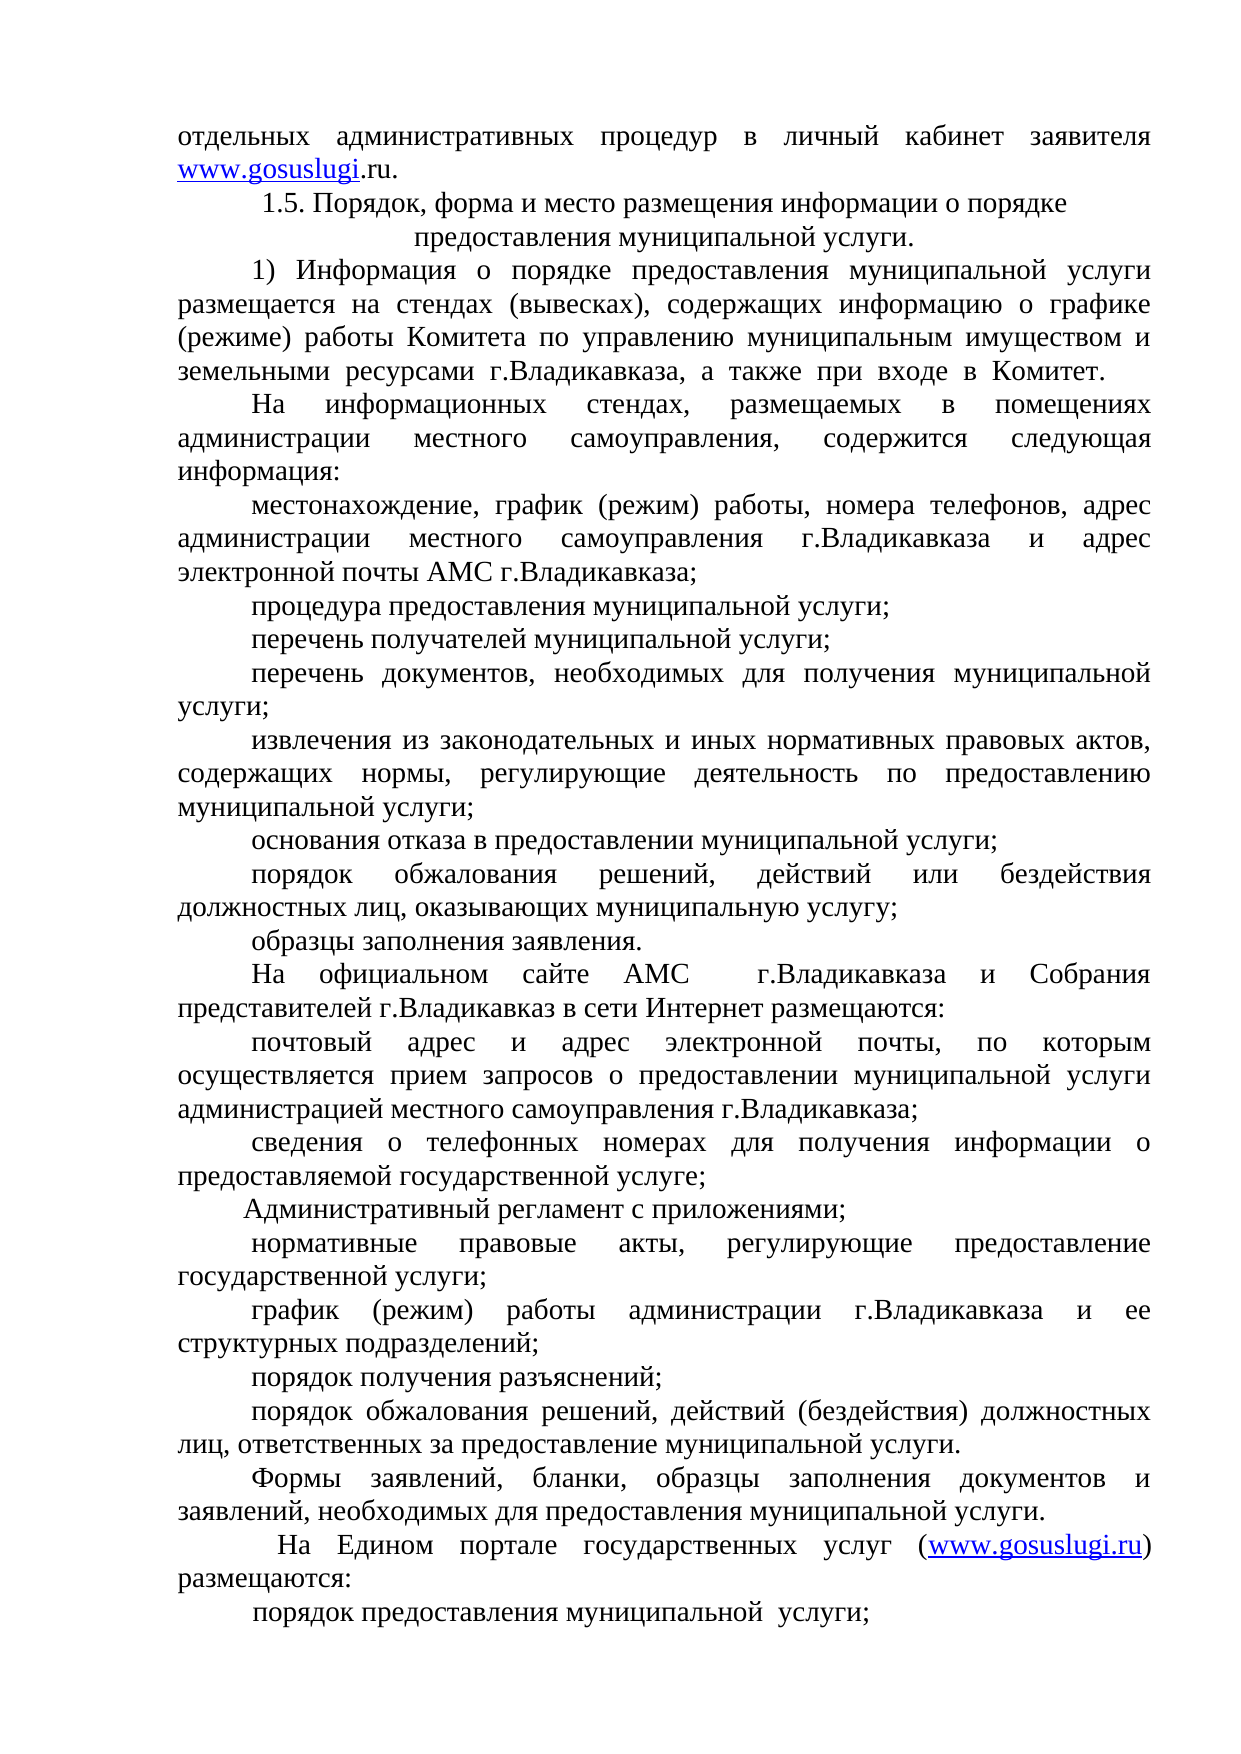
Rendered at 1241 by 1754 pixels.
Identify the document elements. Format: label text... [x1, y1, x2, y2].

text порядок предоставления муниципальной услуги; [177, 1594, 1152, 1627]
text сведения о телефонных номерах для получения информации о предоставляемой государственной услуге; [177, 1124, 1152, 1191]
text образцы заполнения заявления. [177, 923, 1152, 957]
text Формы заявлений, бланки, образцы заполнения документов и заявлений, необходимых для предоставления муниципальной услуги. [177, 1460, 1152, 1527]
text На официальном сайте АМС г.Владикавказа и Собрания представителей г.Владикавказ в сети Интернет размещаются: [177, 957, 1152, 1024]
text На Едином портале государственных услуг (www.gosuslugi.ru) размещаются: [177, 1527, 1152, 1594]
text основания отказа в предоставлении муниципальной услуги; [177, 822, 1152, 856]
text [177, 118, 1152, 185]
text перечень документов, необходимых для получения муниципальной услуги; [177, 655, 1152, 722]
text нормативные правовые акты, регулирующие предоставление государственной услуги; [177, 1225, 1152, 1292]
text порядок получения разъяснений; [177, 1359, 1152, 1393]
text почтовый адрес и адрес электронной почты, по которым осуществляется прием запросов о предоставлении муниципальной услуги администрацией местного самоуправления г.Владикавказа; [177, 1024, 1152, 1124]
text перечень получателей муниципальной услуги; [177, 621, 1152, 655]
text график (режим) работы администрации г.Владикавказа и ее структурных подразделений; [177, 1292, 1152, 1359]
text процедура предоставления муниципальной услуги; [177, 588, 1152, 621]
text 1.5. Порядок, форма и место размещения информации о порядке предоставления муниципальной услуги. [177, 185, 1152, 252]
text Административный регламент с приложениями; [177, 1191, 1152, 1225]
text 1) Информация о порядке предоставления муниципальной услуги размещается на стендах (вывесках), содержащих информацию о графике (режиме) работы Комитета по управлению муниципальным имуществом и земельными ресурсами г.Владикавказа, а также при входе в Комитет. На информационных стендах, размещаемых в помещениях администрации местного самоуправления, содержится следующая информация: [177, 252, 1152, 487]
text порядок обжалования решений, действий или бездействия должностных лиц, оказывающих муниципальную услугу; [177, 856, 1152, 923]
text порядок обжалования решений, действий (бездействия) должностных лиц, ответственных за предоставление муниципальной услуги. [177, 1393, 1152, 1460]
text извлечения из законодательных и иных нормативных правовых актов, содержащих нормы, регулирующие деятельность по предоставлению муниципальной услуги; [177, 722, 1152, 822]
text местонахождение, график (режим) работы, номера телефонов, адрес администрации местного самоуправления г.Владикавказа и адрес электронной почты АМС г.Владикавказа; [177, 487, 1152, 588]
